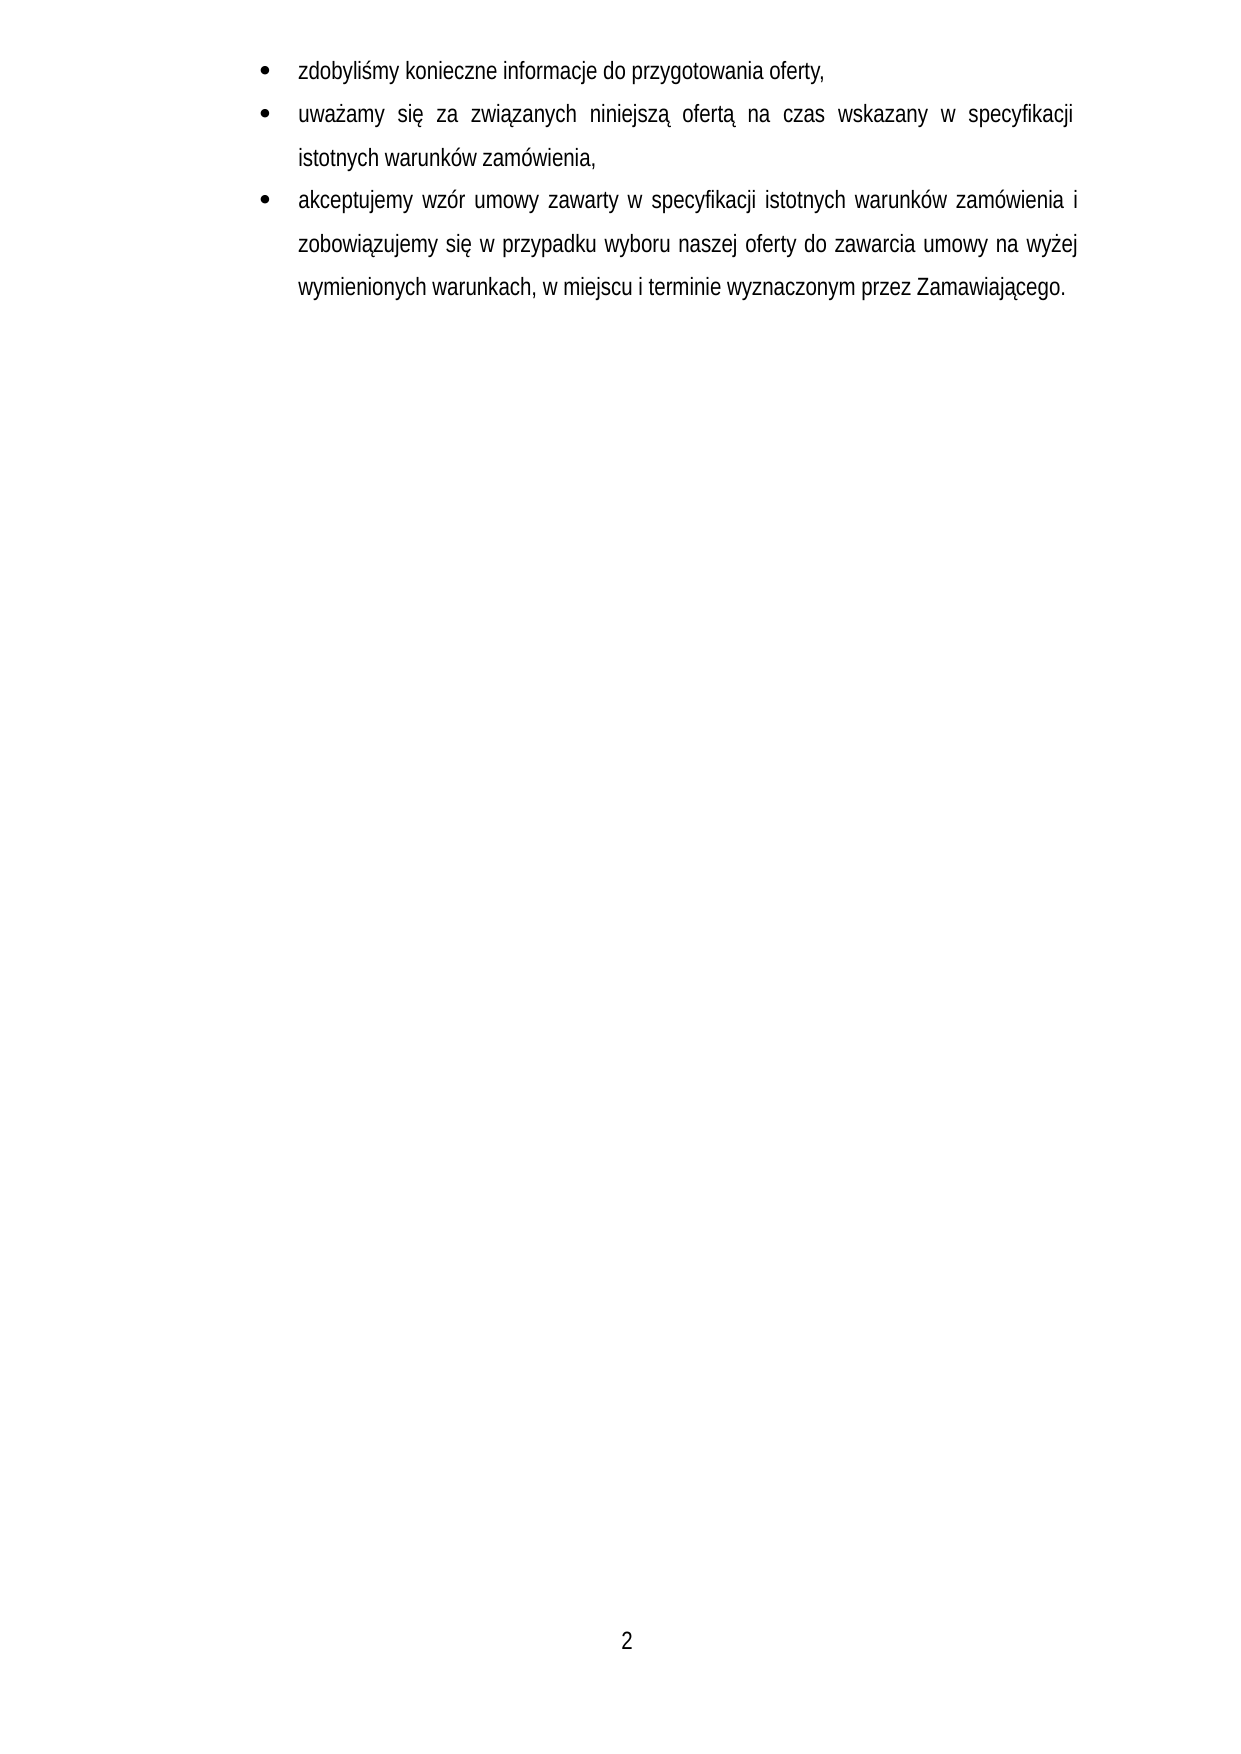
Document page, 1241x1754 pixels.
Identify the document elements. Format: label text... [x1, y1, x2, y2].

list akceptujemy wzór umowy zawarty w specyfikacji istotnych warunków zamówienia i zobowiązujemy się w przypadku wyboru naszej oferty do zawarcia umowy na wyżej wymienionych warunkach, w miejscu i terminie wyznaczonym przez Zamawiającego. [261, 185, 1080, 300]
list uważamy się za związanych niniejszą ofertą na czas wskazany w specyfikacji istotnych warunków zamówienia, [261, 99, 1074, 171]
list zdobyliśmy konieczne informacje do przygotowania oferty, [261, 56, 1074, 85]
